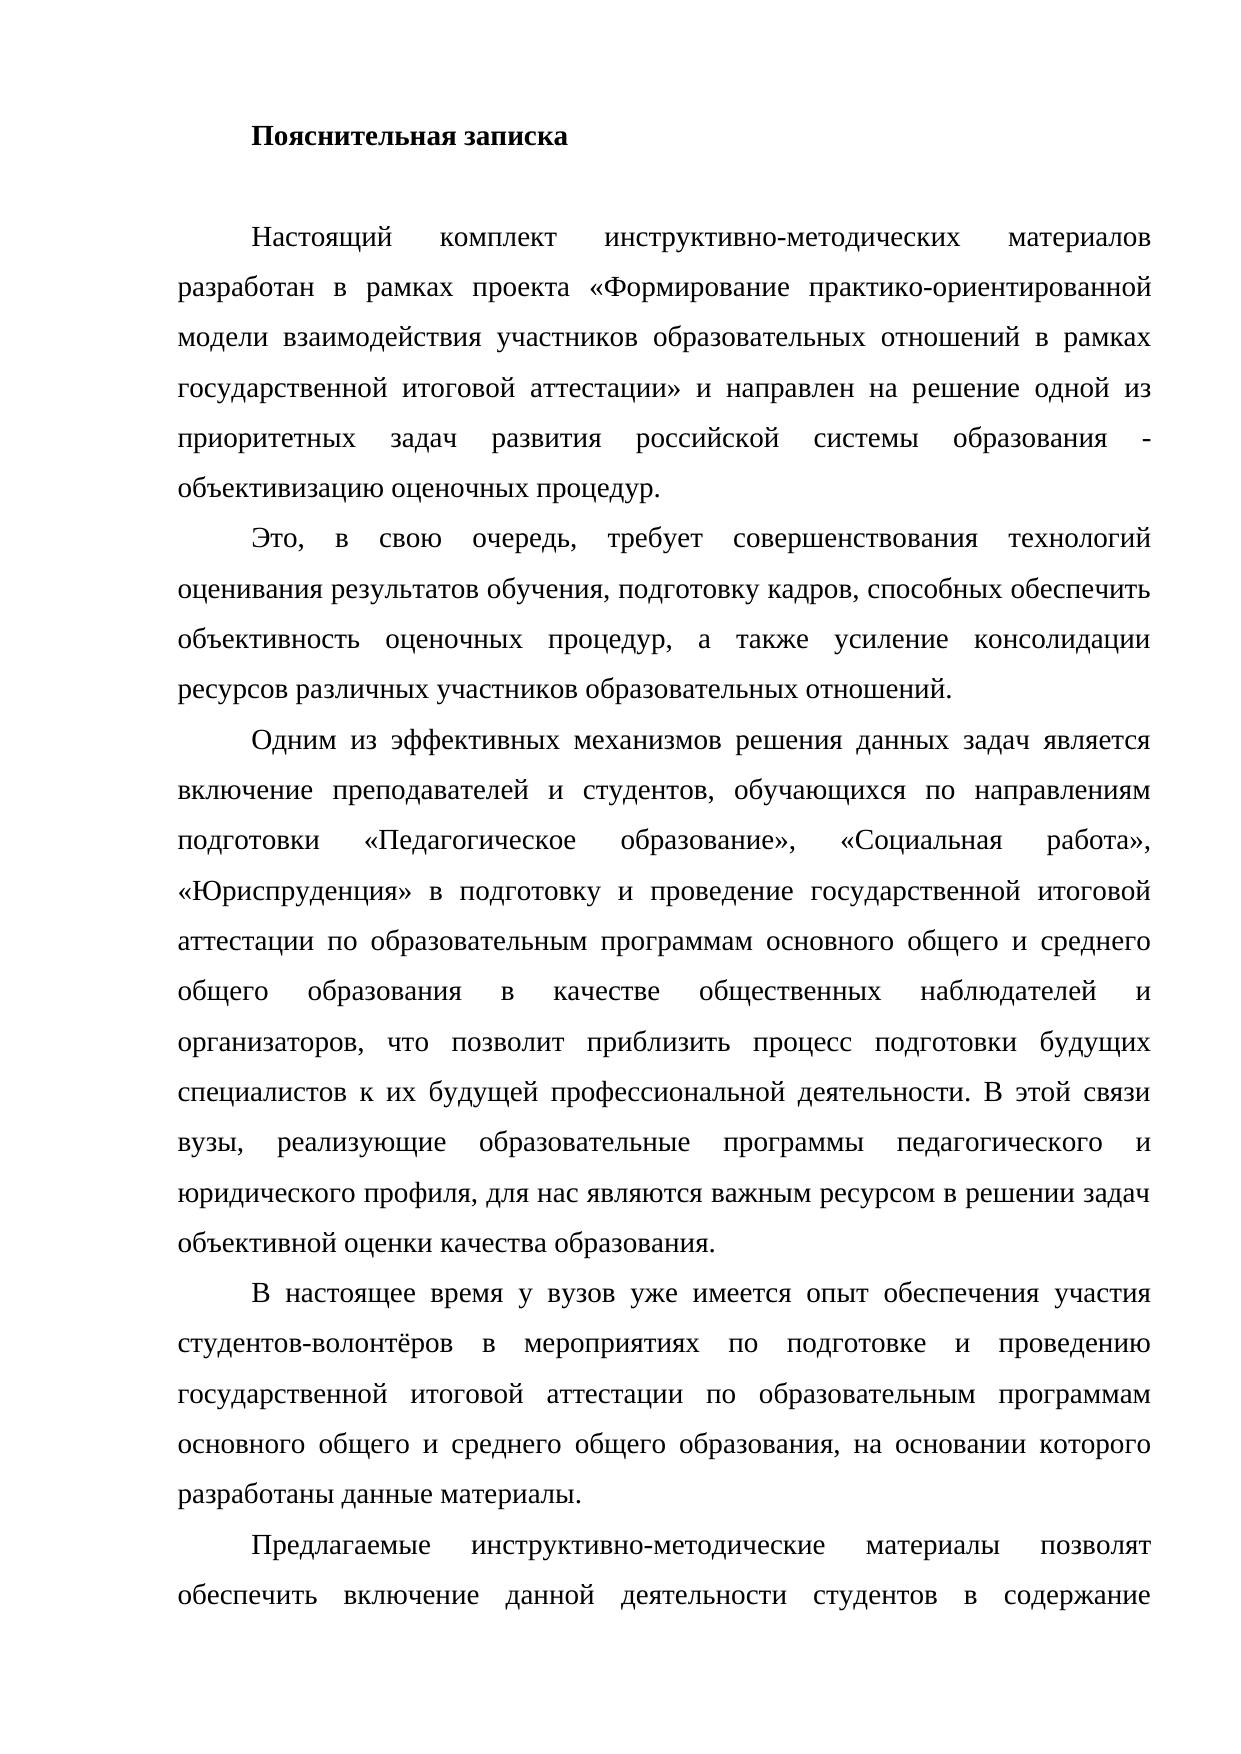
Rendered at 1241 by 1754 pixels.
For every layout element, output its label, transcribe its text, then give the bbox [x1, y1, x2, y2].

text Настоящий комплект инструктивно-методических материалов разработан в рамках проекта «Формирование практико-ориентированной модели взаимодействия участников образовательных отношений в рамках государственной итоговой аттестации» и направлен на решение одной из приоритетных задач развития российской системы образования - объективизацию оценочных процедур. [177, 219, 1152, 504]
text Одним из эффективных механизмов решения данных задач является включение преподавателей и студентов, обучающихся по направлениям подготовки «Педагогическое образование», «Социальная работа», «Юриспруденция» в подготовку и проведение государственной итоговой аттестации по образовательным программам основного общего и среднего общего образования в качестве общественных наблюдателей и организаторов, что позволит приблизить процесс подготовки будущих специалистов к их будущей профессиональной деятельности. В этой связи вузы, реализующие образовательные программы педагогического и юридического профиля, для нас являются важным ресурсом в решении задач объективной оценки качества образования. [177, 722, 1152, 1258]
text Это, в свою очередь, требует совершенствования технологий оценивания результатов обучения, подготовку кадров, способных обеспечить объективность оценочных процедур, а также усиление консолидации ресурсов различных участников образовательных отношений. [177, 521, 1152, 705]
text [177, 1527, 1152, 1611]
text В настоящее время у вузов уже имеется опыт обеспечения участия студентов-волонтёров в мероприятиях по подготовке и проведению государственной итоговой аттестации по образовательным программам основного общего и среднего общего образования, на основании которого разработаны данные материалы. [177, 1275, 1152, 1510]
text Пояснительная записка [177, 118, 1152, 152]
